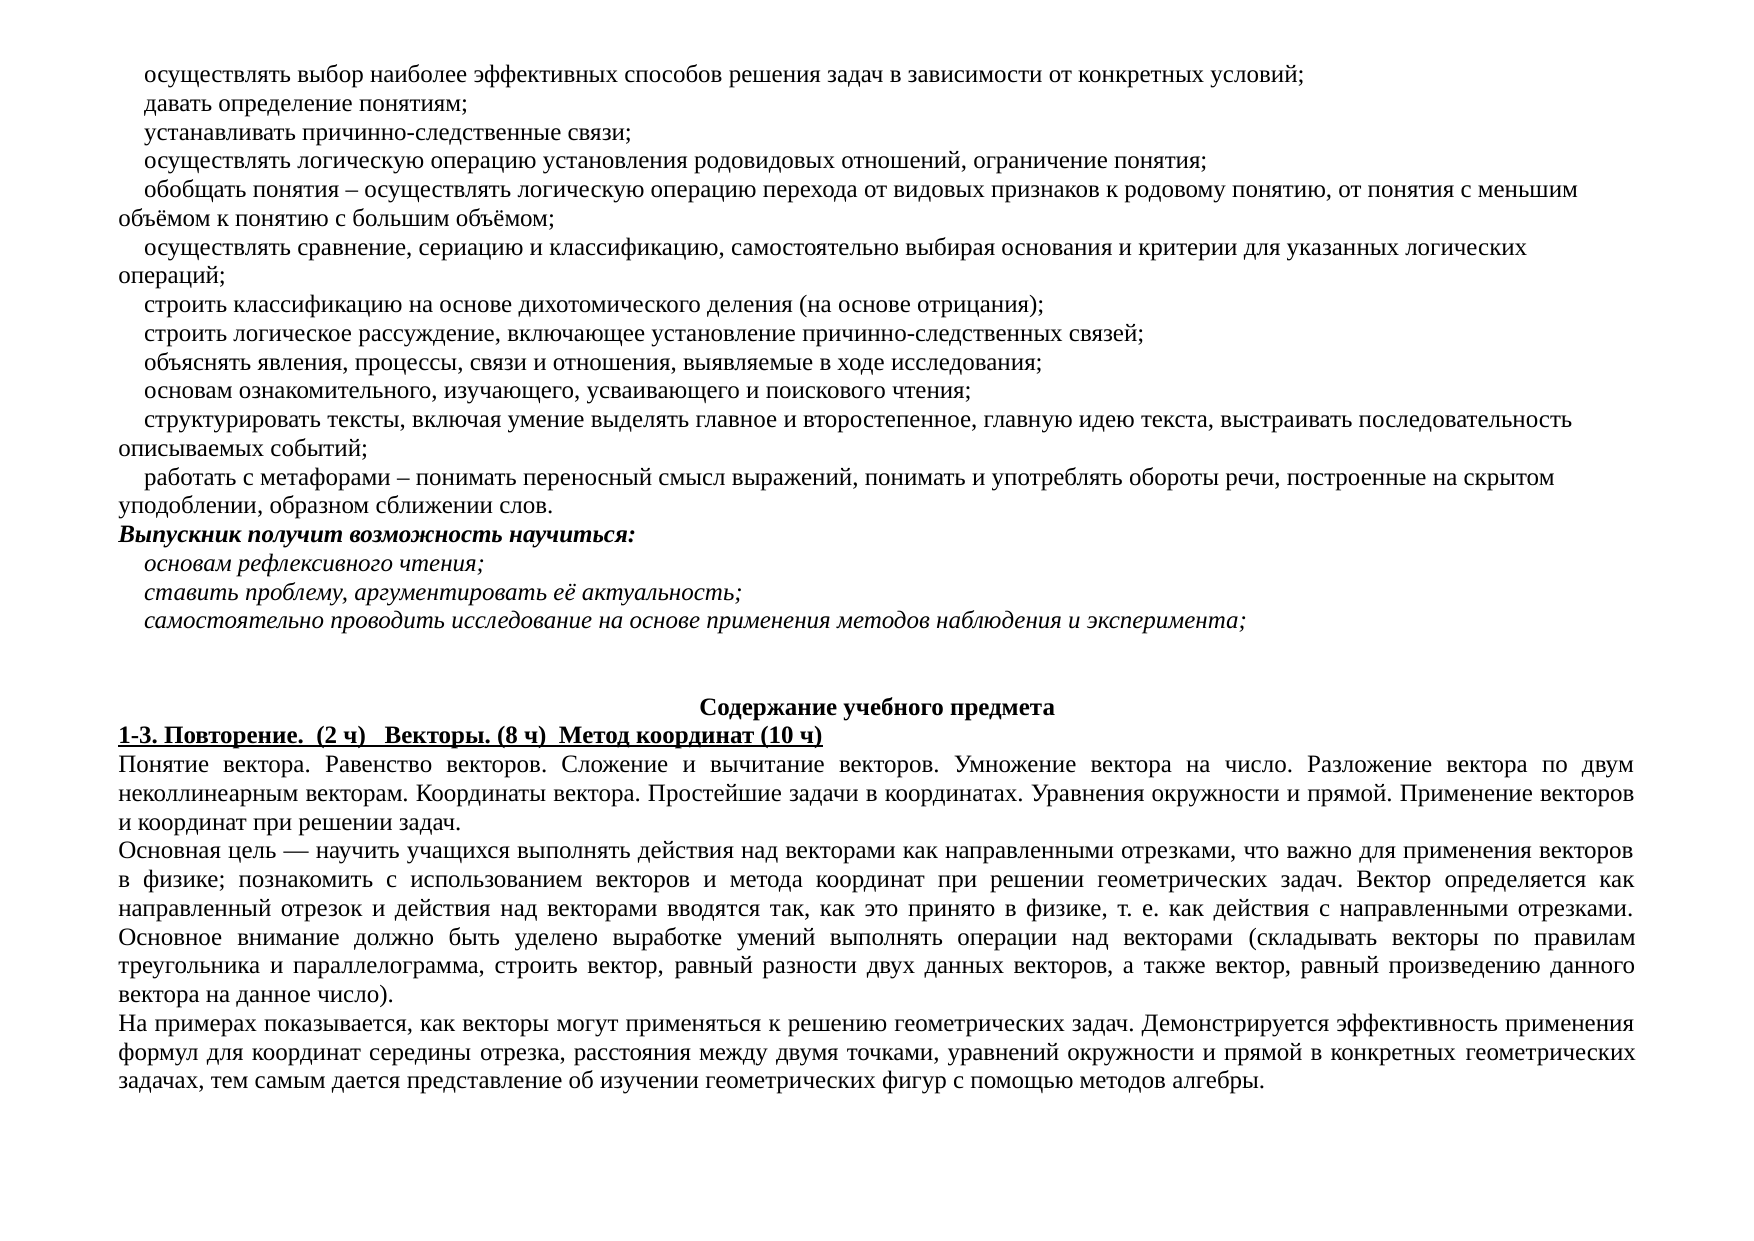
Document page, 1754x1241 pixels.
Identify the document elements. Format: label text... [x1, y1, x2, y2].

text Выпускник получит возможность научиться: [118, 519, 1636, 548]
text  работать с метафорами – понимать переносный смысл выражений, понимать и употреблять обороты речи, построенные на скрытом уподоблении, образном сближении слов. [118, 462, 1636, 519]
text  обобщать понятия – осуществлять логическую операцию перехода от видовых признаков к родовому понятию, от понятия с меньшим объёмом к понятию с большим объёмом; [118, 174, 1636, 232]
text  самостоятельно проводить исследование на основе применения методов наблюдения и эксперимента; [118, 605, 1636, 634]
text  структурировать тексты, включая умение выделять главное и второстепенное, главную идею текста, выстраивать последовательность описываемых событий; [118, 404, 1636, 462]
text  осуществлять сравнение, сериацию и классификацию, самостоятельно выбирая основания и критерии для указанных логических операций; [118, 232, 1636, 289]
text Содержание учебного предмета [118, 692, 1636, 720]
text  устанавливать причинно-следственные связи; [118, 117, 1636, 145]
text  основам ознакомительного, изучающего, усваивающего и поискового чтения; [118, 375, 1636, 404]
text На примерах показывается, как векторы могут применяться к решению геометрических задач. Демонстрируется эффективность применения формул для координат середины отрезка, расстояния между двумя точками, уравнений окружности и прямой в конкретных геометрических задачах, тем самым дается представление об изучении геометрических фигур с помощью методов алгебры. [118, 1008, 1636, 1094]
text  осуществлять выбор наиболее эффективных способов решения задач в зависимости от конкретных условий; [118, 59, 1636, 88]
text  давать определение понятиям; [118, 88, 1636, 117]
text  основам рефлексивного чтения; [118, 548, 1636, 577]
text 1-3. Повторение. (2 ч) Векторы. (8 ч) Метод координат (10 ч) [118, 720, 1636, 749]
text Основная цель — научить учащихся выполнять действия над векторами как направленными отрезками, что важно для применения векторов в физике; познакомить с использованием векторов и метода координат при решении геометрических задач. Вектор определяется как направленный отрезок и действия над векторами вводятся так, как это принято в физике, т. е. как действия с направленными отрезками. Основное внимание должно быть уделено выработке умений выполнять операции над векторами (складывать векторы по правилам треугольника и параллелограмма, строить вектор, равный разности двух данных векторов, а также вектор, равный произведению данного вектора на данное число). [118, 835, 1636, 1008]
text  ставить проблему, аргументировать её актуальность; [118, 577, 1636, 605]
text  строить классификацию на основе дихотомического деления (на основе отрицания); [118, 289, 1636, 318]
text Понятие вектора. Равенство векторов. Сложение и вычитание векторов. Умножение вектора на число. Разложение вектора по двум неколлинеарным векторам. Координаты вектора. Простейшие задачи в координатах. Уравнения окружности и прямой. Применение векторов и координат при решении задач. [118, 749, 1636, 835]
text  строить логическое рассуждение, включающее установление причинно-следственных связей; [118, 318, 1636, 347]
text  осуществлять логическую операцию установления родовидовых отношений, ограничение понятия; [118, 145, 1636, 174]
text  объяснять явления, процессы, связи и отношения, выявляемые в ходе исследования; [118, 347, 1636, 375]
